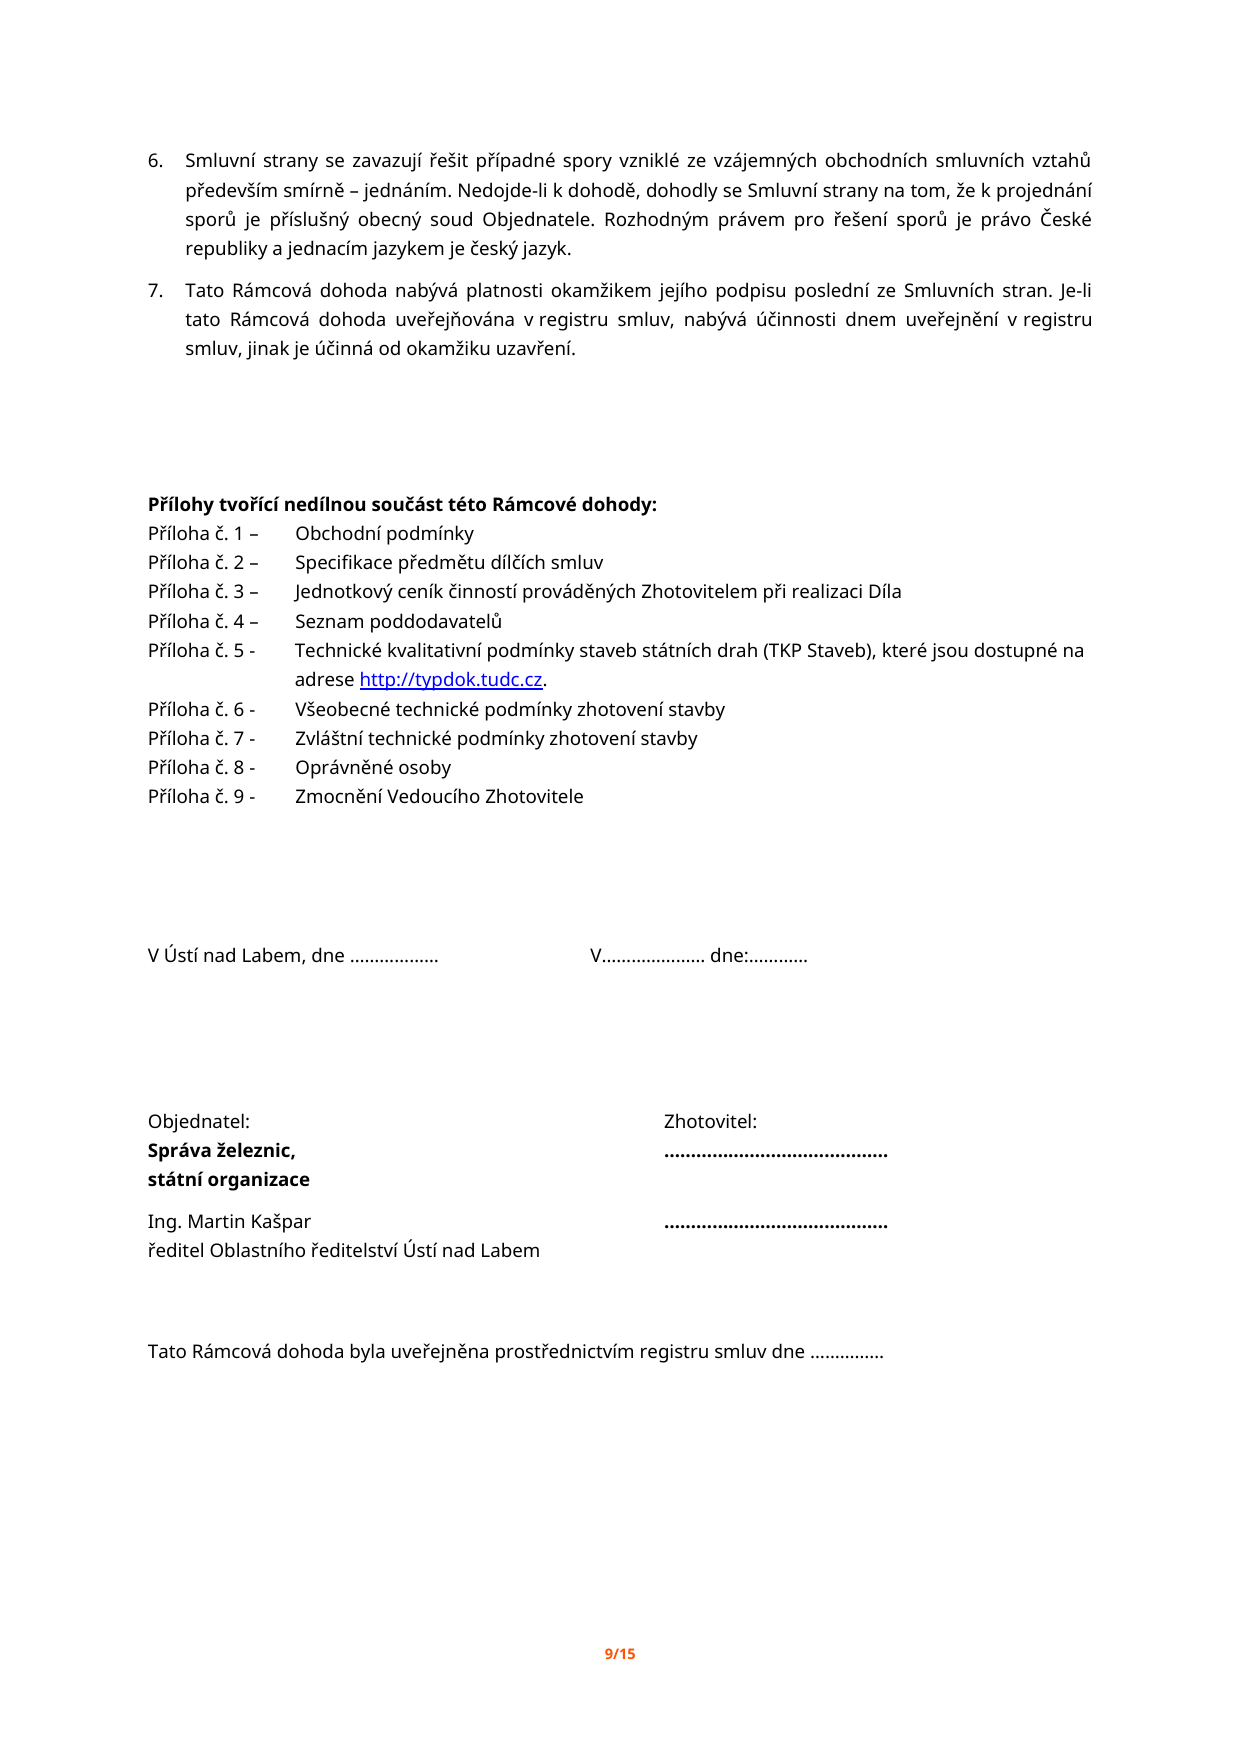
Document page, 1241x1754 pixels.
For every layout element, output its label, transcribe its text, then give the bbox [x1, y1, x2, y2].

text Příloha č. 9 - Zmocnění Vedoucího Zhotovitele [148, 784, 1095, 809]
text Příloha č. 3 – Jednotkový ceník činností prováděných Zhotovitelem při realizaci Díla [148, 579, 1095, 604]
text ředitel Oblastního ředitelství Ústí nad Labem [148, 1238, 1093, 1263]
text Správa železnic, …………………………………… [148, 1137, 1093, 1163]
text Příloha č. 1 – Obchodní podmínky [148, 520, 1095, 546]
text Přílohy tvořící nedílnou součást této Rámcové dohody: [148, 491, 1095, 517]
list Tato Rámcová dohoda nabývá platnosti okamžikem jejího podpisu poslední ze Smluvních stran. Je-li tato Rámcová dohoda uveřejňována v registru smluv, nabývá účinnosti dnem uveřejnění v registru smluv, jinak je účinná od okamžiku uzavření. [148, 277, 1093, 361]
text Objednatel: Zhotovitel: [148, 1108, 1093, 1133]
text Příloha č. 7 - Zvláštní technické podmínky zhotovení stavby [148, 725, 1095, 751]
text Tato Rámcová dohoda byla uveřejněna prostřednictvím registru smluv dne …………… [148, 1338, 1093, 1363]
text Příloha č. 5 - Technické kvalitativní podmínky staveb státních drah (TKP Staveb), které jsou dostupné na adrese http://typdok.tudc.cz. [148, 637, 1095, 692]
text státní organizace [148, 1167, 1093, 1192]
text Příloha č. 6 - Všeobecné technické podmínky zhotovení stavby [148, 696, 1095, 721]
text Ing. Martin Kašpar …………………………………… [148, 1208, 1093, 1234]
list Smluvní strany se zavazují řešit případné spory vzniklé ze vzájemných obchodních smluvních vztahů především smírně – jednáním. Nedojde-li k dohodě, dohodly se Smluvní strany na tom, že k projednání sporů je příslušný obecný soud Objednatele. Rozhodným právem pro řešení sporů je právo České republiky a jednacím jazykem je český jazyk. [148, 148, 1093, 261]
text V Ústí nad Labem, dne ……………… V………………… dne:………… [148, 943, 1093, 968]
text Příloha č. 4 – Seznam poddodavatelů [148, 608, 1095, 634]
text Příloha č. 2 – Specifikace předmětu dílčích smluv [148, 549, 1095, 575]
text Příloha č. 8 - Oprávněné osoby [148, 754, 1095, 780]
